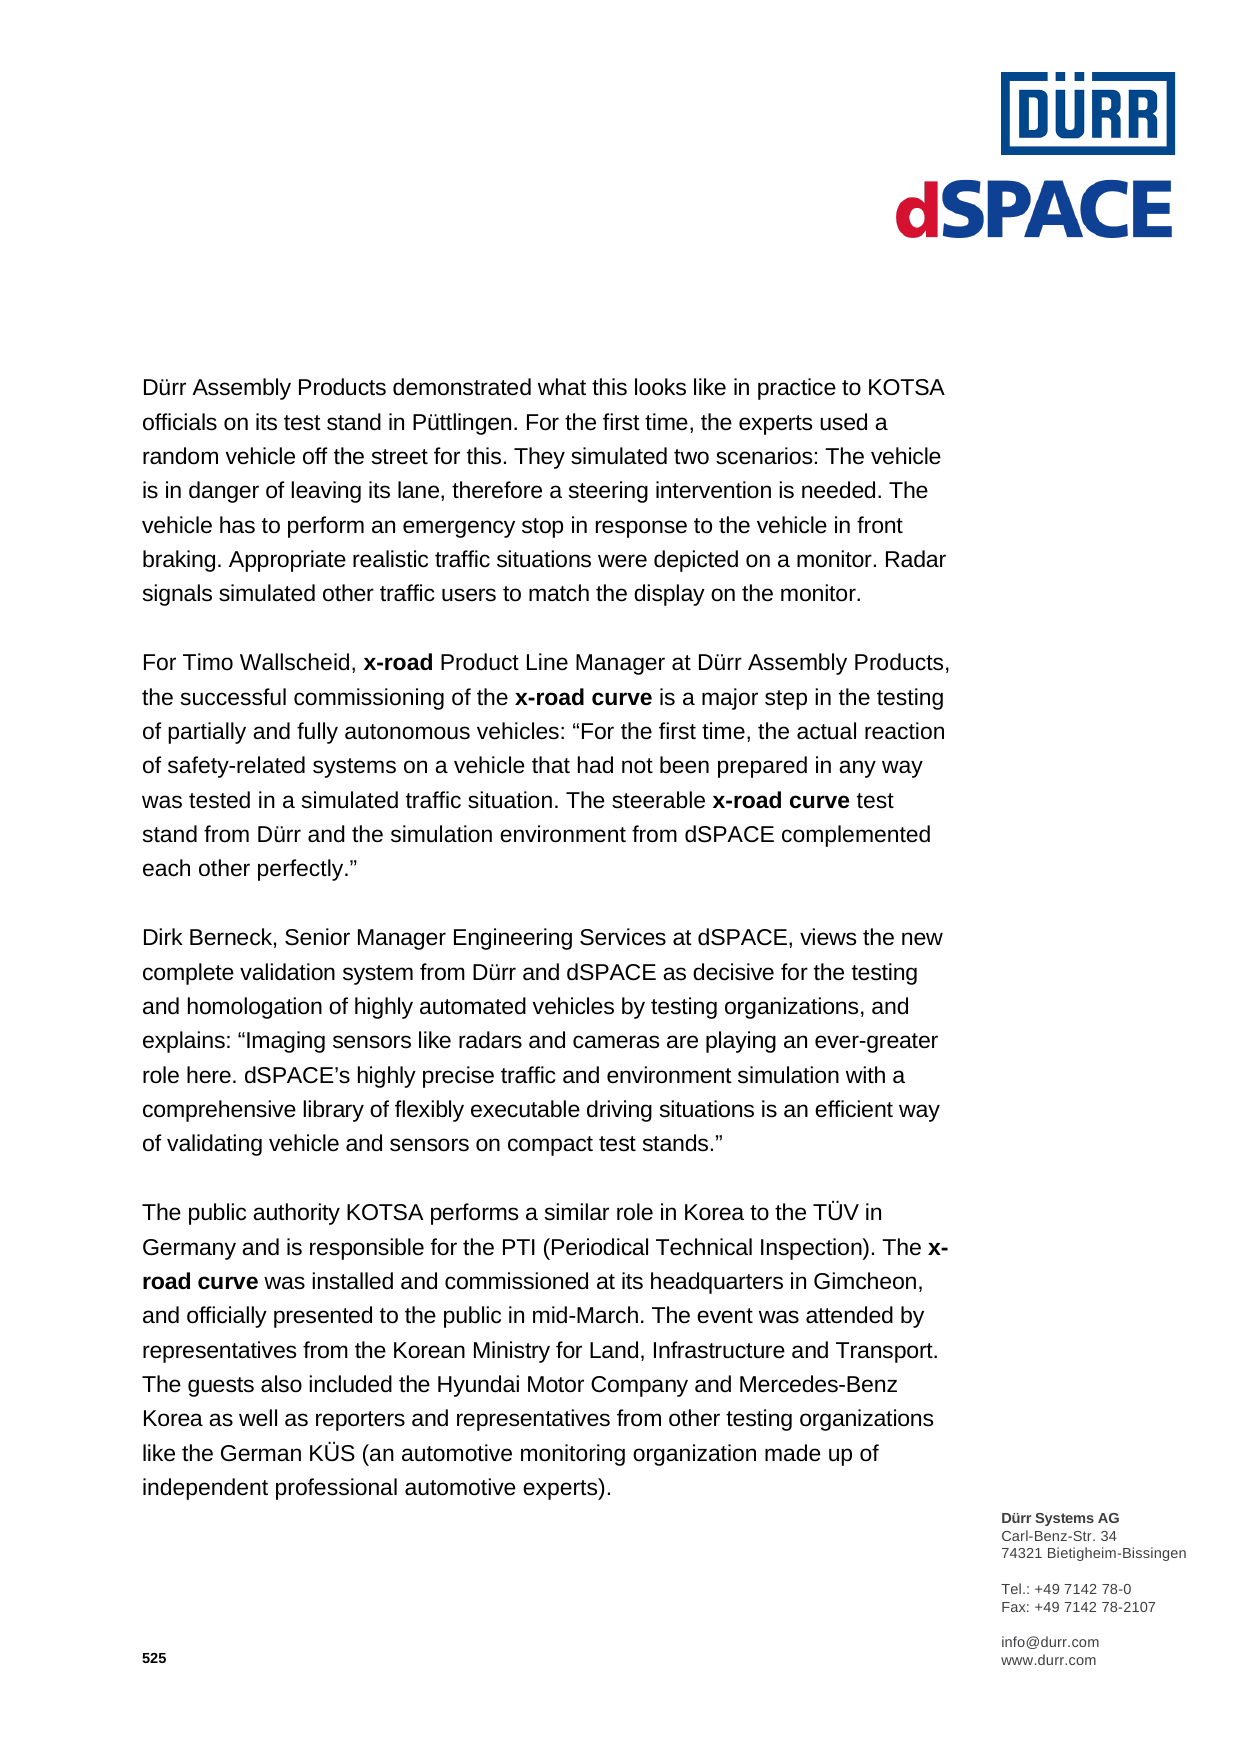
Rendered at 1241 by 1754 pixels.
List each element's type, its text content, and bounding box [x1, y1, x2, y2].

picture [895, 176, 1180, 242]
picture [1001, 72, 1175, 155]
text Dürr Assembly Products demonstrated what this looks like in practice to KOTSA officials on its test stand in Püttlingen. For the first time, the experts used a random vehicle off the street for this. They simulated two scenarios: The vehicle is in danger of leaving its lane, therefore a steering intervention is needed. The vehicle has to perform an emergency stop in response to the vehicle in front braking. Appropriate realistic traffic situations were depicted on a monitor. Radar signals simulated other traffic users to match the display on the monitor. [142, 366, 951, 607]
text Dirk Berneck, Senior Manager Engineering Services at dSPACE, views the new complete validation system from Dürr and dSPACE as decisive for the testing and homologation of highly automated vehicles by testing organizations, and explains: “Imaging sensors like radars and cameras are playing an ever-greater role here. dSPACE’s highly precise traffic and environment simulation with a comprehensive library of flexibly executable driving situations is an efficient way of validating vehicle and sensors on compact test stands.” [142, 916, 951, 1157]
text The public authority KOTSA performs a similar role in Korea to the TÜV in Germany and is responsible for the PTI (Periodical Technical Inspection). The x-road curve was installed and commissioned at its headquarters in Gimcheon, and officially presented to the public in mid-March. The event was attended by representatives from the Korean Ministry for Land, Infrastructure and Transport. The guests also included the Hyundai Motor Company and Mercedes-Benz Korea as well as reporters and representatives from other testing organizations like the German KÜS (an automotive monitoring organization made up of independent professional automotive experts). [142, 1191, 951, 1501]
text For Timo Wallscheid, x-road Product Line Manager at Dürr Assembly Products, the successful commissioning of the x-road curve is a major step in the testing of partially and fully autonomous vehicles: “For the first time, the actual reaction of safety-related systems on a vehicle that had not been prepared in any way was tested in a simulated traffic situation. The steerable x-road curve test stand from Dürr and the simulation environment from dSPACE complemented each other perfectly.” [142, 641, 951, 882]
